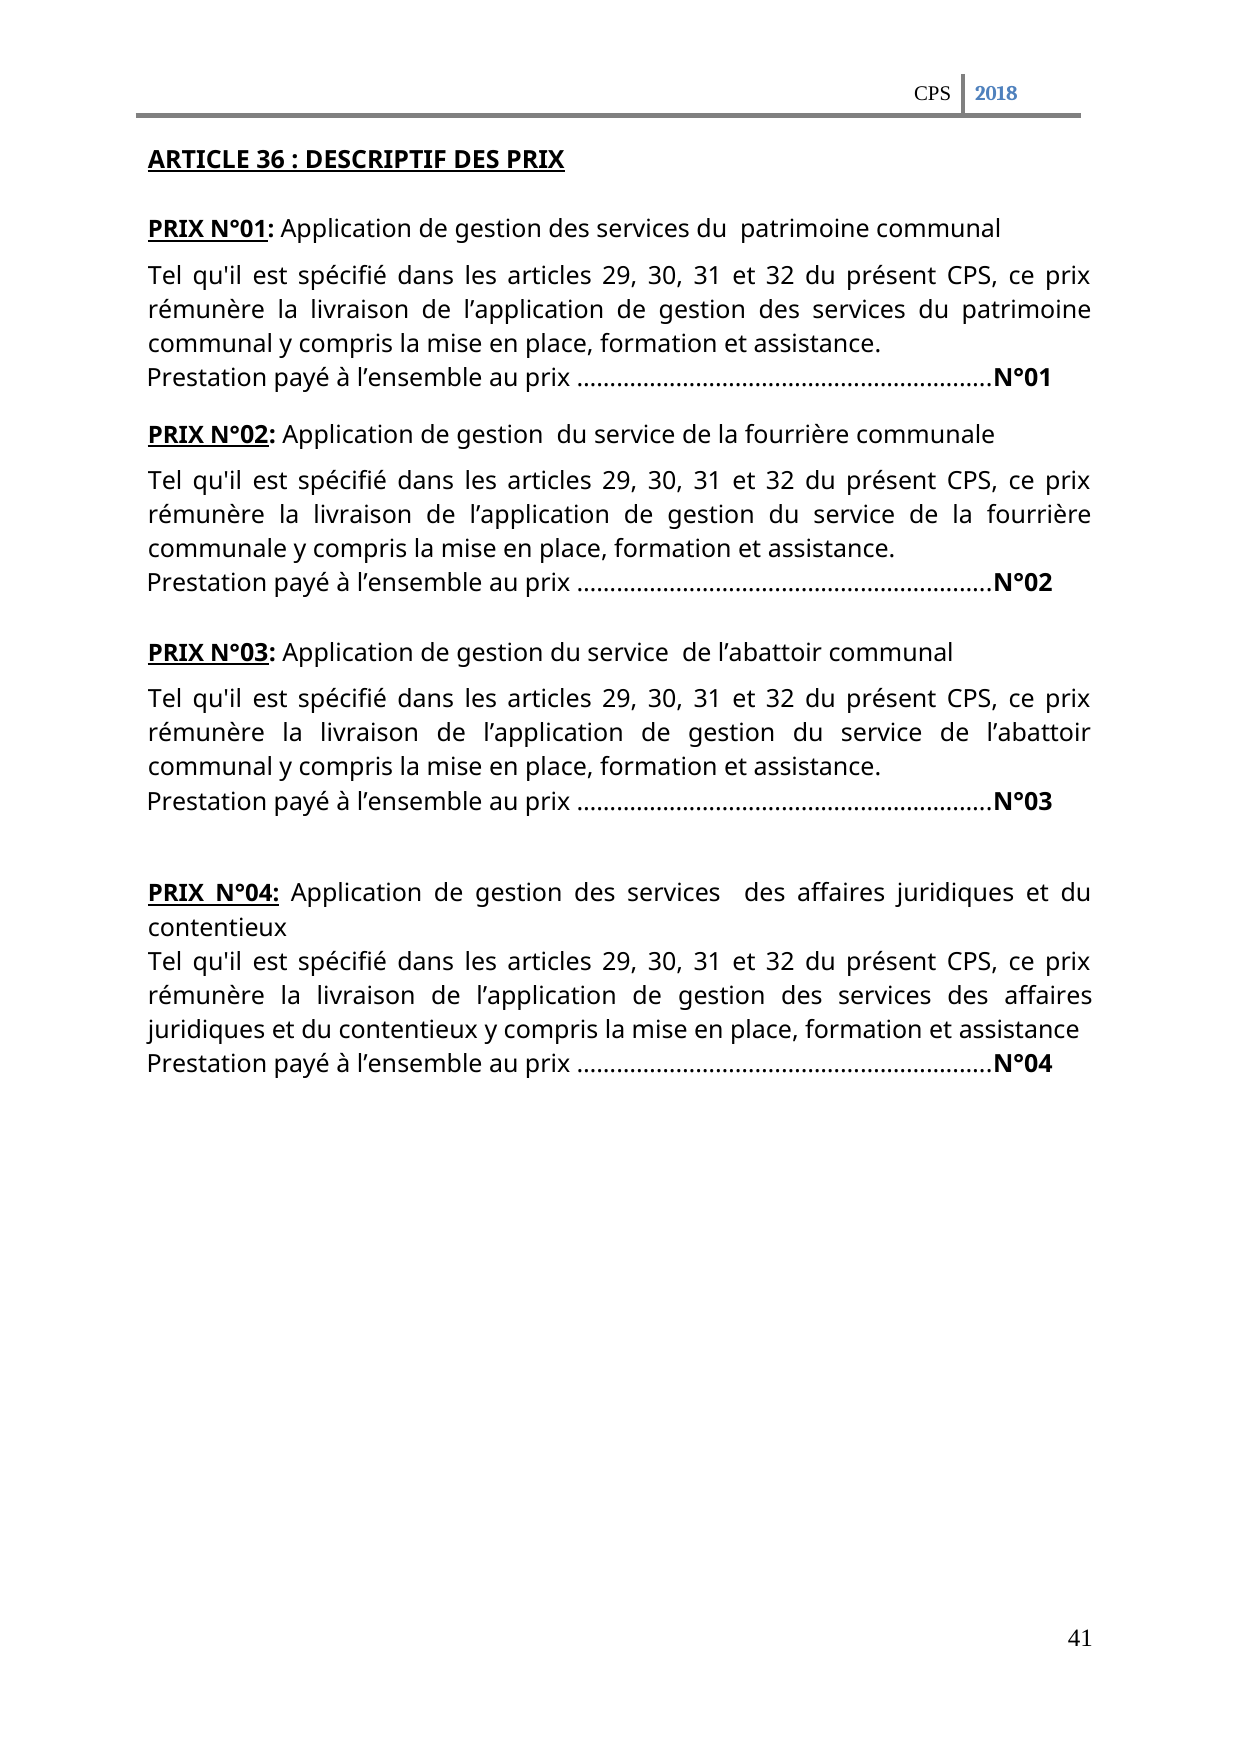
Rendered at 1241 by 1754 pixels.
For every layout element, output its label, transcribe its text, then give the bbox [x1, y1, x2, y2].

list Prestation payé à l’ensemble au prix ………………………….…………….…….….…..N°04 [146, 1045, 1093, 1079]
text Tel qu'il est spécifié dans les articles 29, 30, 31 et 32 du présent CPS, ce prix rémunère la livraison de l’application de gestion des services des affaires juridiques et du contentieux y compris la mise en place, formation et assistance [148, 943, 1093, 1045]
text Tel qu'il est spécifié dans les articles 29, 30, 31 et 32 du présent CPS, ce prix rémunère la livraison de l’application de gestion des services du patrimoine communal y compris la mise en place, formation et assistance. [148, 257, 1093, 359]
text Tel qu'il est spécifié dans les articles 29, 30, 31 et 32 du présent CPS, ce prix rémunère la livraison de l’application de gestion du service de l’abattoir communal y compris la mise en place, formation et assistance. [148, 681, 1093, 783]
list Prestation payé à l’ensemble au prix ………………………….…………….…….….…..N°01 [146, 359, 1093, 394]
text Tel qu'il est spécifié dans les articles 29, 30, 31 et 32 du présent CPS, ce prix rémunère la livraison de l’application de gestion du service de la fourrière communale y compris la mise en place, formation et assistance. [148, 463, 1093, 565]
subtitle ARTICLE 36 : DESCRIPTIF DES PRIX [148, 142, 1093, 176]
list Prestation payé à l’ensemble au prix ………………………….…………….…….….…..N°02 [146, 565, 1093, 599]
text PRIX N°01: Application de gestion des services du patrimoine communal [148, 211, 1093, 245]
text PRIX N°04: Application de gestion des services des affaires juridiques et du contentieux [148, 875, 1093, 943]
list Prestation payé à l’ensemble au prix ………………………….…………….…….….…..N°03 [146, 783, 1093, 817]
text PRIX N°03: Application de gestion du service de l’abattoir communal [148, 634, 1093, 668]
text PRIX N°02: Application de gestion du service de la fourrière communale [148, 416, 1093, 450]
